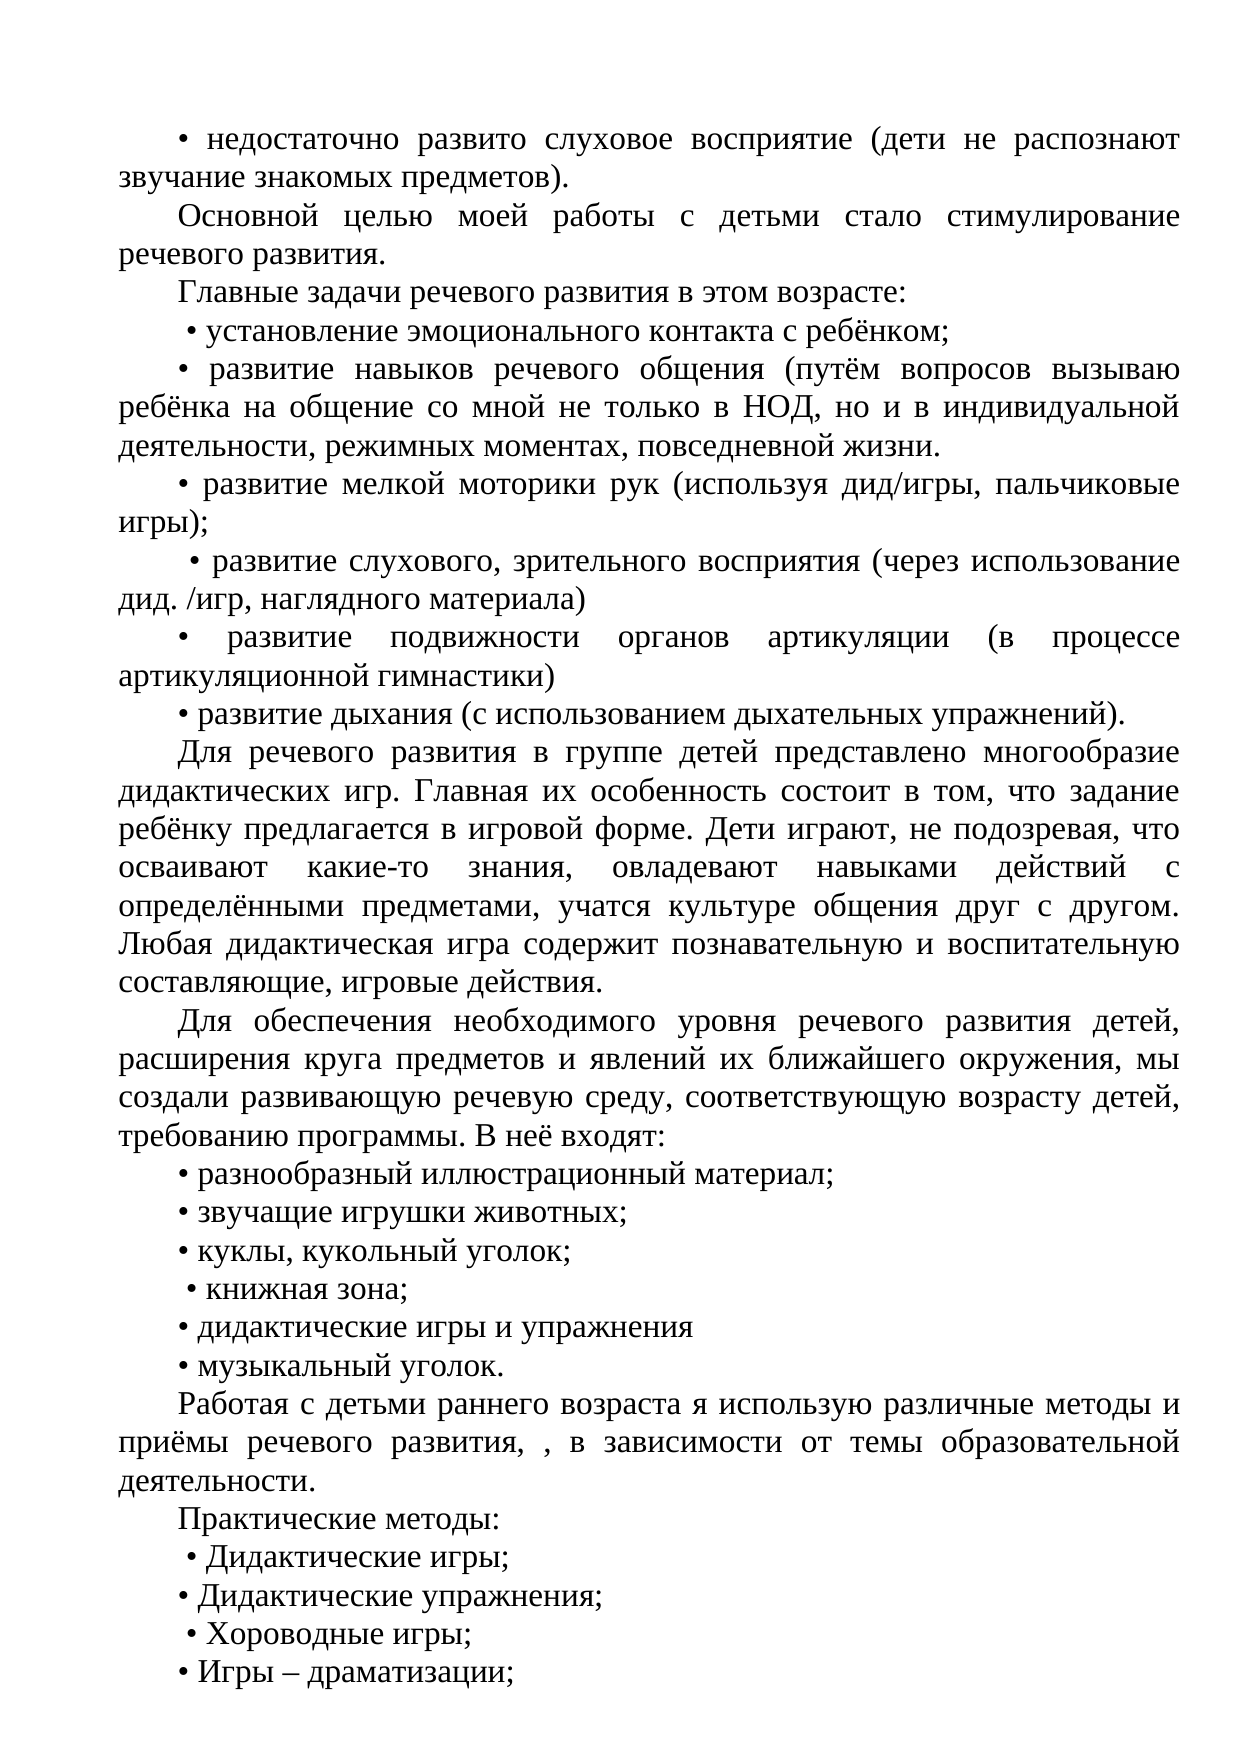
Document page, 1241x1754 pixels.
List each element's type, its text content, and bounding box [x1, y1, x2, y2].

text • Дидактические упражнения; [118, 1575, 1181, 1613]
text • разнообразный иллюстрационный материал; [118, 1153, 1181, 1191]
text • Игры – драматизации; [118, 1651, 1181, 1690]
text • развитие мелкой моторики рук (используя дид/игры, пальчиковые игры); [118, 463, 1181, 540]
text • звучащие игрушки животных; [118, 1191, 1181, 1230]
text • Дидактические игры; [118, 1536, 1181, 1575]
text • развитие слухового, зрительного восприятия (через использование дид. /игр, наглядного материала) [118, 540, 1181, 616]
text Для обеспечения необходимого уровня речевого развития детей, расширения круга предметов и явлений их ближайшего окружения, мы создали развивающую речевую среду, соответствующую возрасту детей, требованию программы. В неё входят: [118, 1000, 1181, 1153]
text • развитие навыков речевого общения (путём вопросов вызываю ребёнка на общение со мной не только в НОД, но и в индивидуальной деятельности, режимных моментах, повседневной жизни. [118, 348, 1181, 463]
text Для речевого развития в группе детей представлено многообразие дидактических игр. Главная их особенность состоит в том, что задание ребёнку предлагается в игровой форме. Дети играют, не подозревая, что осваивают какие-то знания, овладевают навыками действий с определёнными предметами, учатся культуре общения друг с другом. Любая дидактическая игра содержит познавательную и воспитательную составляющие, игровые действия. [118, 731, 1181, 1000]
text • куклы, кукольный уголок; [118, 1230, 1181, 1268]
text • недостаточно развито слуховое восприятие (дети не распознают звучание знакомых предметов). [118, 118, 1181, 195]
text • дидактические игры и упражнения [118, 1306, 1181, 1345]
text • книжная зона; [118, 1268, 1181, 1306]
text Работая с детьми раннего возраста я использую различные методы и приёмы речевого развития, , в зависимости от темы образовательной деятельности. [118, 1383, 1181, 1498]
text • музыкальный уголок. [118, 1345, 1181, 1383]
text • развитие дыхания (с использованием дыхательных упражнений). [118, 693, 1181, 731]
text Главные задачи речевого развития в этом возрасте: [118, 271, 1181, 310]
text • Хороводные игры; [118, 1613, 1181, 1651]
text • установление эмоционального контакта с ребёнком; [118, 310, 1181, 348]
text • развитие подвижности органов артикуляции (в процессе артикуляционной гимнастики) [118, 616, 1181, 693]
text Основной целью моей работы с детьми стало стимулирование речевого развития. [118, 195, 1181, 271]
text Практические методы: [118, 1498, 1181, 1536]
